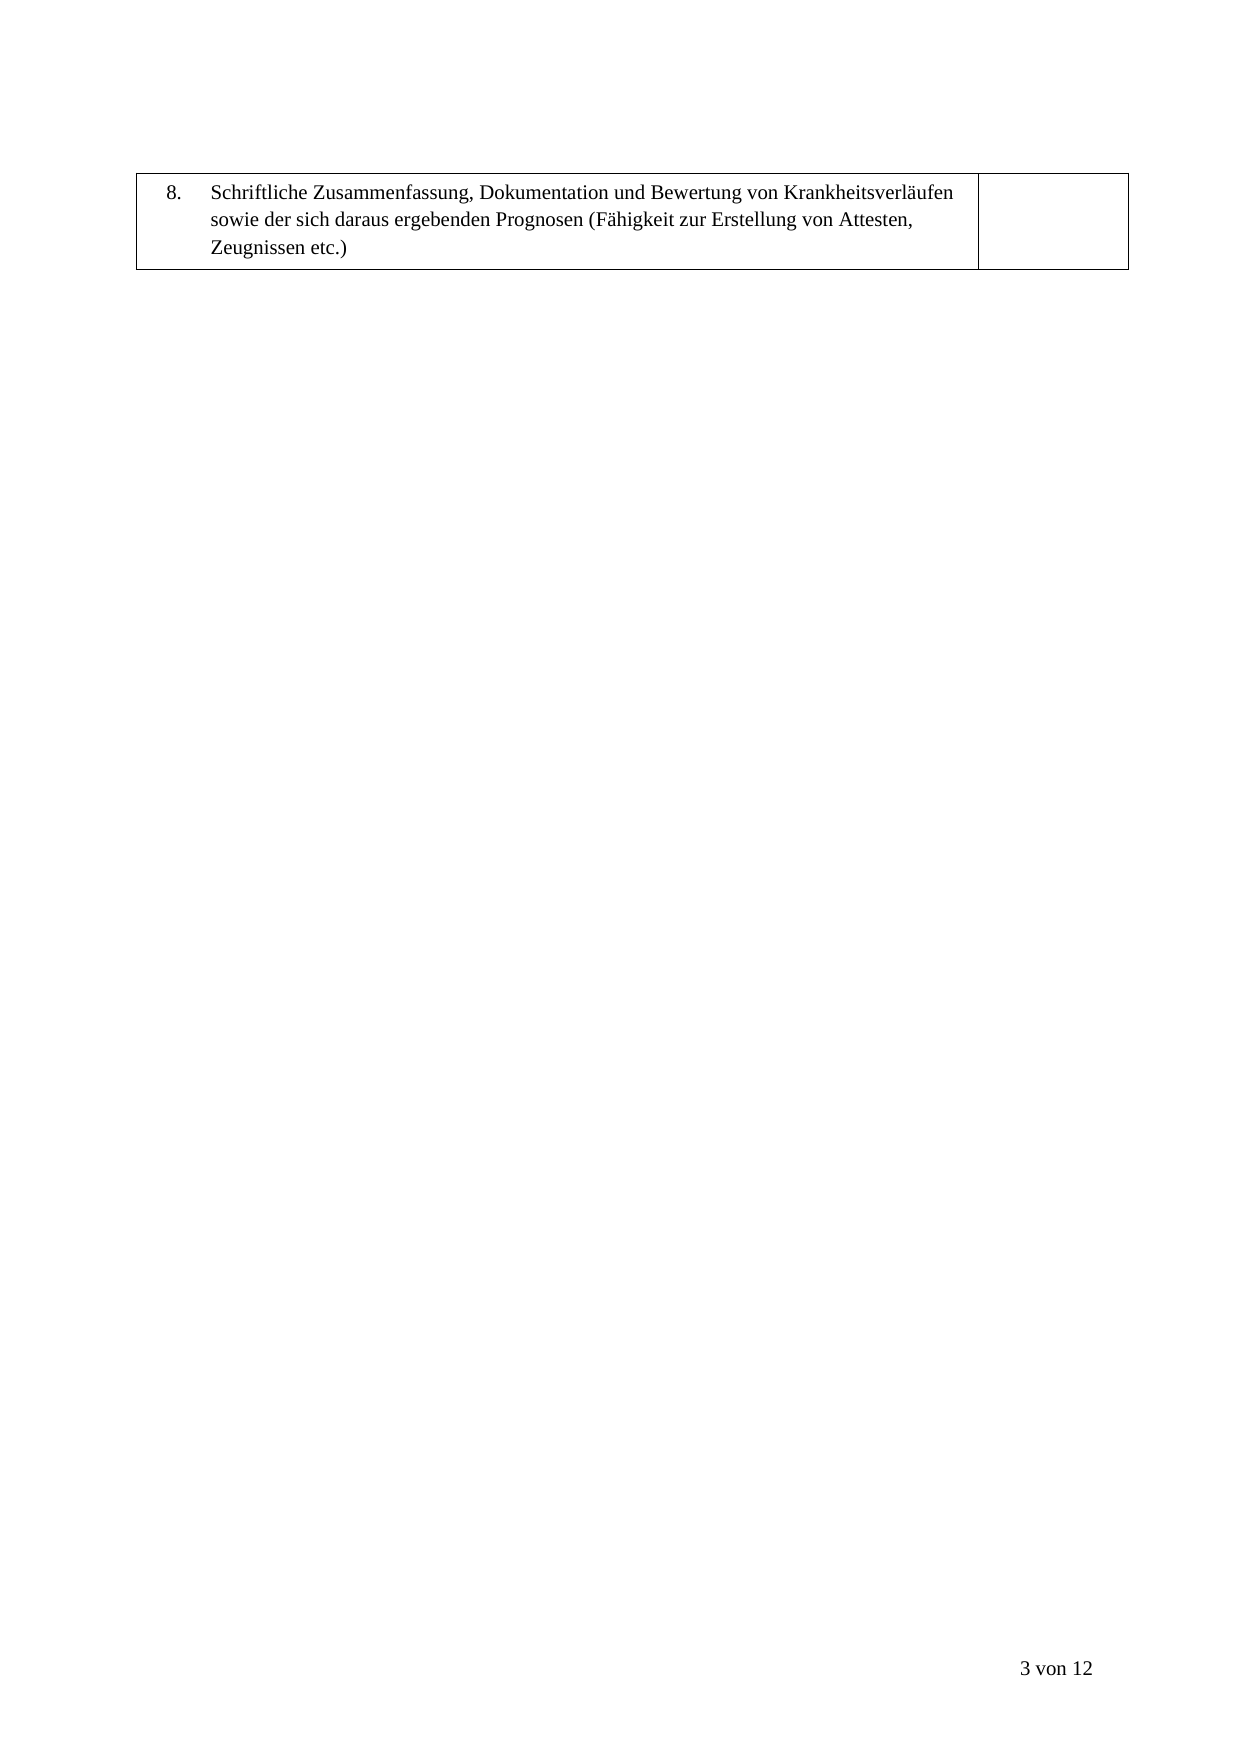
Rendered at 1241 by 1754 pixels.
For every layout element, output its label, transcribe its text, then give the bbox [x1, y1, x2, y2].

table_header [979, 174, 1128, 268]
table_header Schriftliche Zusammenfassung, Dokumentation und Bewertung von Krankheitsverläufen sowie der sich daraus ergebenden Prognosen (Fähigkeit zur Erstellung von Attesten, Zeugnissen etc.) [137, 174, 978, 268]
